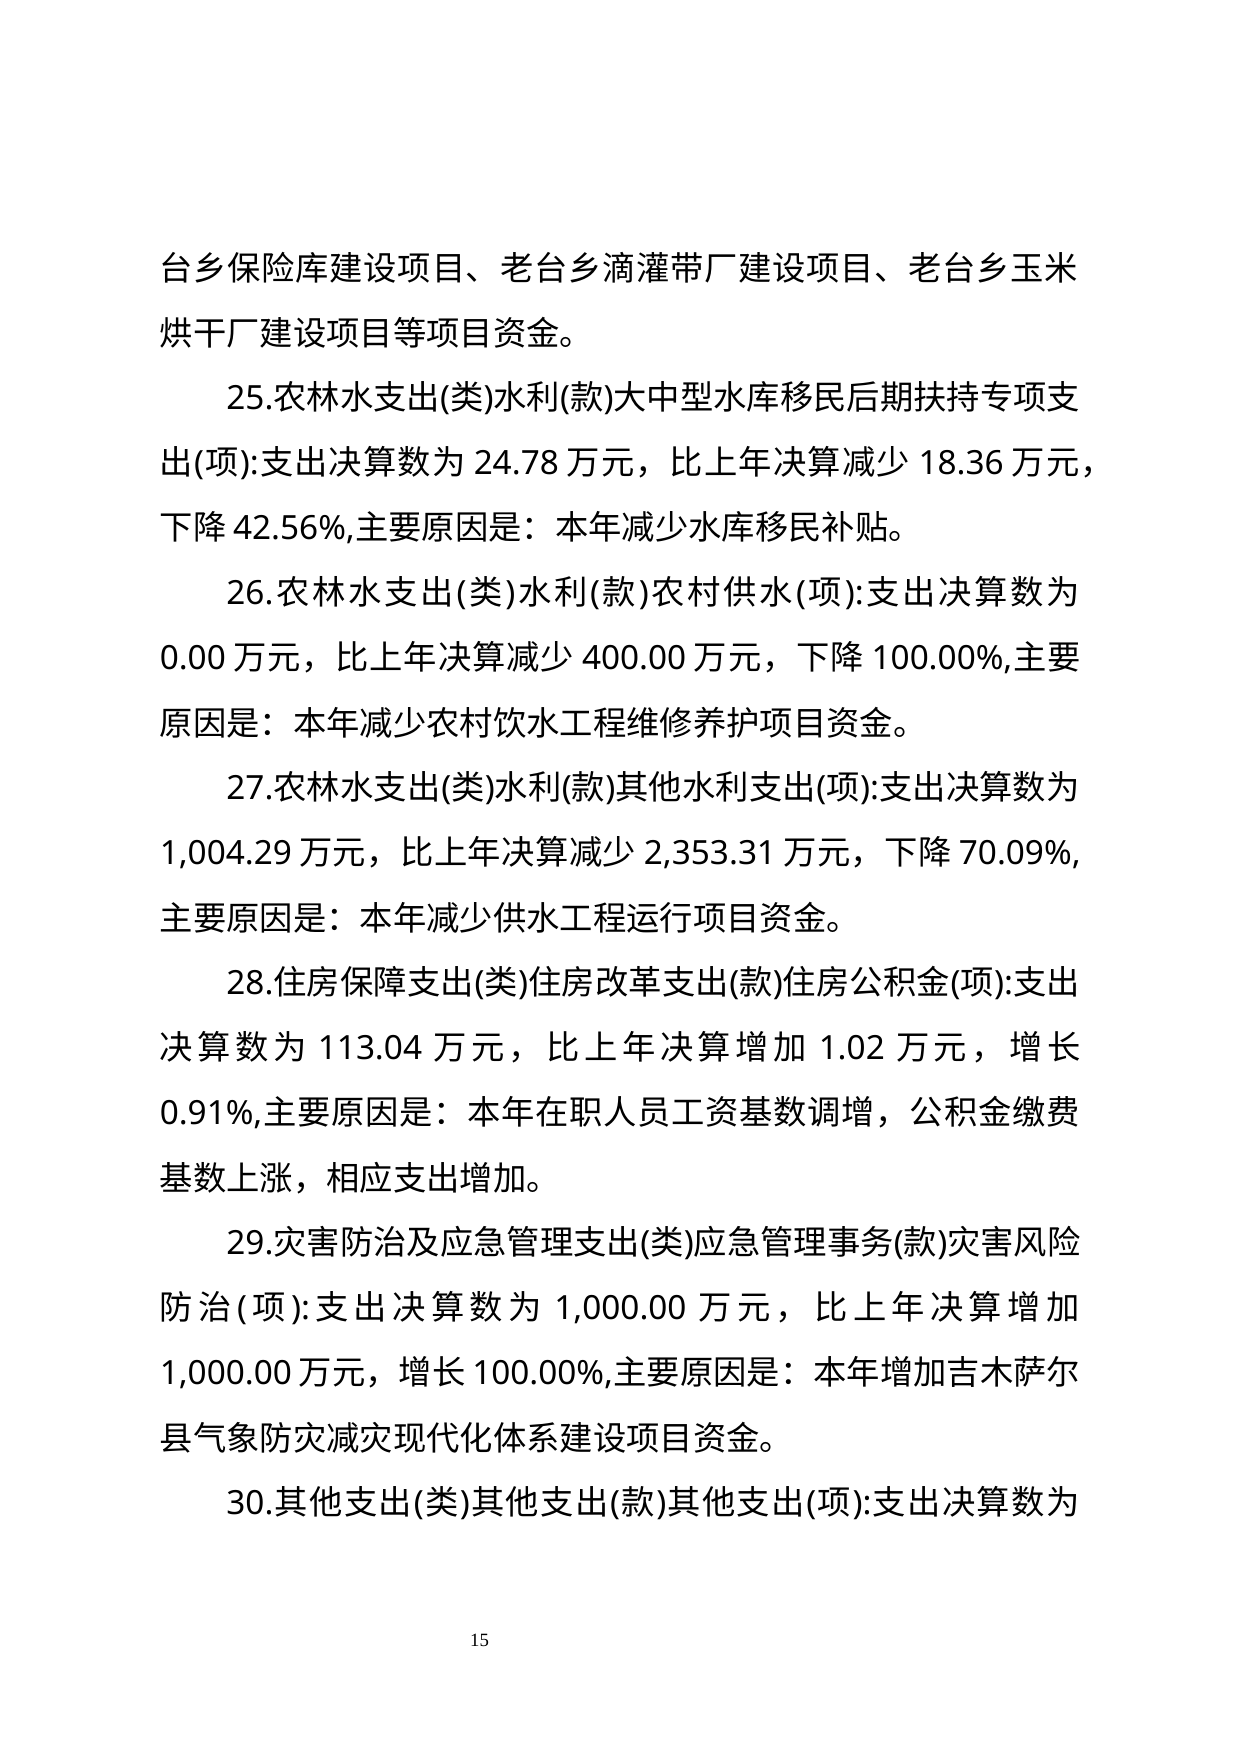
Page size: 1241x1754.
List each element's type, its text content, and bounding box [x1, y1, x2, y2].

text 26.农林水支出(类)水利(款)农村供水(项):支出决算数为0.00万元，比上年决算减少400.00万元，下降100.00%,主要原因是：本年减少农村饮水工程维修养护项目资金。 [159, 558, 1081, 753]
text 28.住房保障支出(类)住房改革支出(款)住房公积金(项):支出决算数为113.04万元，比上年决算增加1.02万元，增长0.91%,主要原因是：本年在职人员工资基数调增，公积金缴费基数上涨，相应支出增加。 [159, 948, 1081, 1208]
text 27.农林水支出(类)水利(款)其他水利支出(项):支出决算数为1,004.29万元，比上年决算减少2,353.31万元，下降70.09%,主要原因是：本年减少供水工程运行项目资金。 [159, 753, 1081, 948]
text 29.灾害防治及应急管理支出(类)应急管理事务(款)灾害风险防治(项):支出决算数为1,000.00万元，比上年决算增加1,000.00万元，增长100.00%,主要原因是：本年增加吉木萨尔县气象防灾减灾现代化体系建设项目资金。 [159, 1208, 1081, 1468]
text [159, 233, 1081, 363]
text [159, 1468, 1081, 1533]
text 25.农林水支出(类)水利(款)大中型水库移民后期扶持专项支出(项):支出决算数为24.78万元，比上年决算减少18.36万元，下降42.56%,主要原因是：本年减少水库移民补贴。 [159, 363, 1081, 558]
